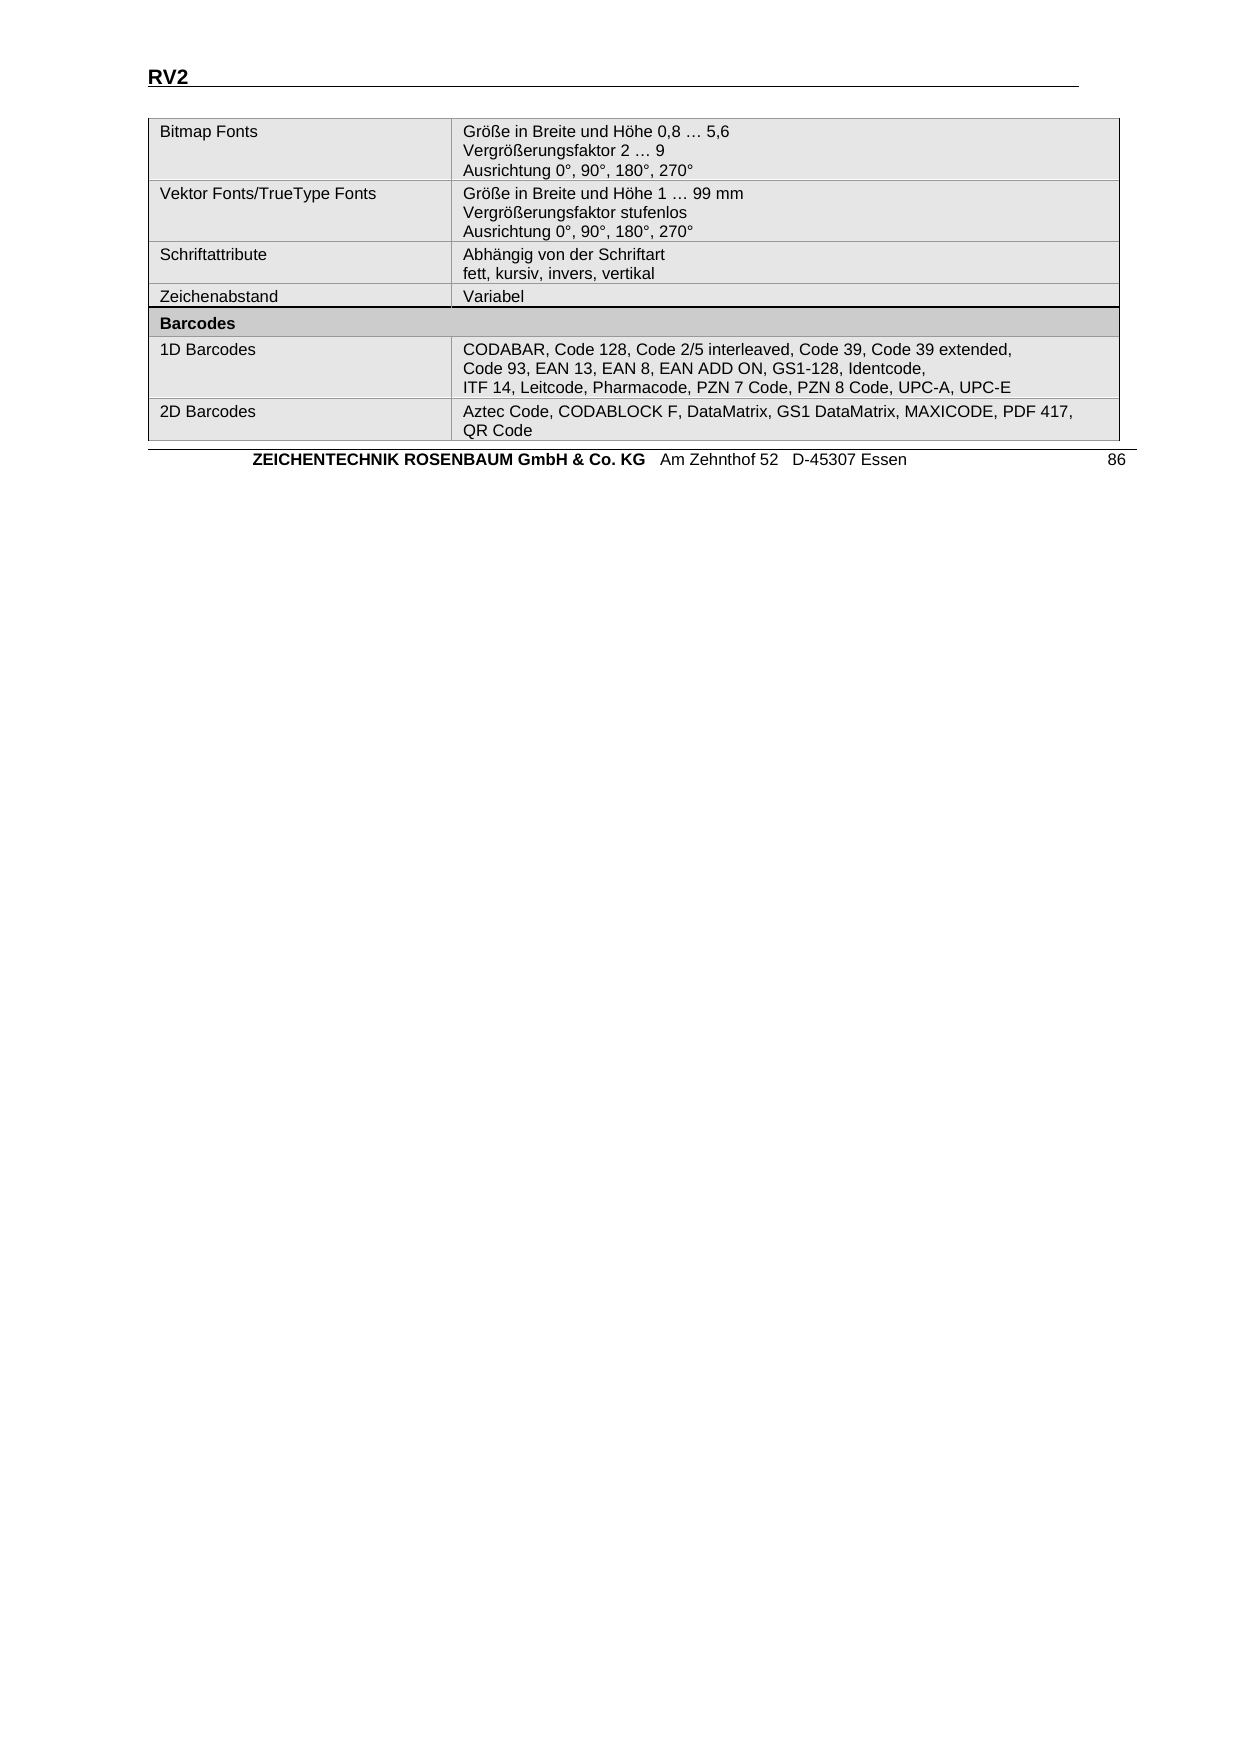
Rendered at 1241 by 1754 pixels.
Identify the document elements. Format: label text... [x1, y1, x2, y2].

table_cell Aztec Code, CODABLOCK F, DataMatrix, GS1 DataMatrix, MAXICODE, PDF 417, QR Code [452, 399, 1119, 440]
table_cell Abhängig von der Schriftart fett, kursiv, invers, vertikal [452, 242, 1119, 283]
table_cell Bitmap Fonts [149, 119, 451, 179]
table_cell Größe in Breite und Höhe 1 … 99 mm Vergrößerungsfaktor stufenlos Ausrichtung 0°, 90°, 180°, 270° [452, 181, 1119, 241]
table_cell Variabel [452, 284, 1119, 306]
table_cell CODABAR, Code 128, Code 2/5 interleaved, Code 39, Code 39 extended, Code 93, EAN 13, EAN 8, EAN ADD ON, GS1-128, Identcode, ITF 14, Leitcode, Pharmacode, PZN 7 Code, PZN 8 Code, UPC-A, UPC-E [452, 337, 1119, 397]
table_cell 2D Barcodes [149, 399, 451, 440]
table_cell Barcodes [149, 308, 1119, 336]
table_cell Zeichenabstand [149, 284, 451, 306]
table_cell Größe in Breite und Höhe 0,8 … 5,6 Vergrößerungsfaktor 2 … 9 Ausrichtung 0°, 90°, 180°, 270° [452, 119, 1119, 179]
table_cell Schriftattribute [149, 242, 451, 283]
table_cell 1D Barcodes [149, 337, 451, 397]
table_cell Vektor Fonts/TrueType Fonts [149, 181, 451, 241]
